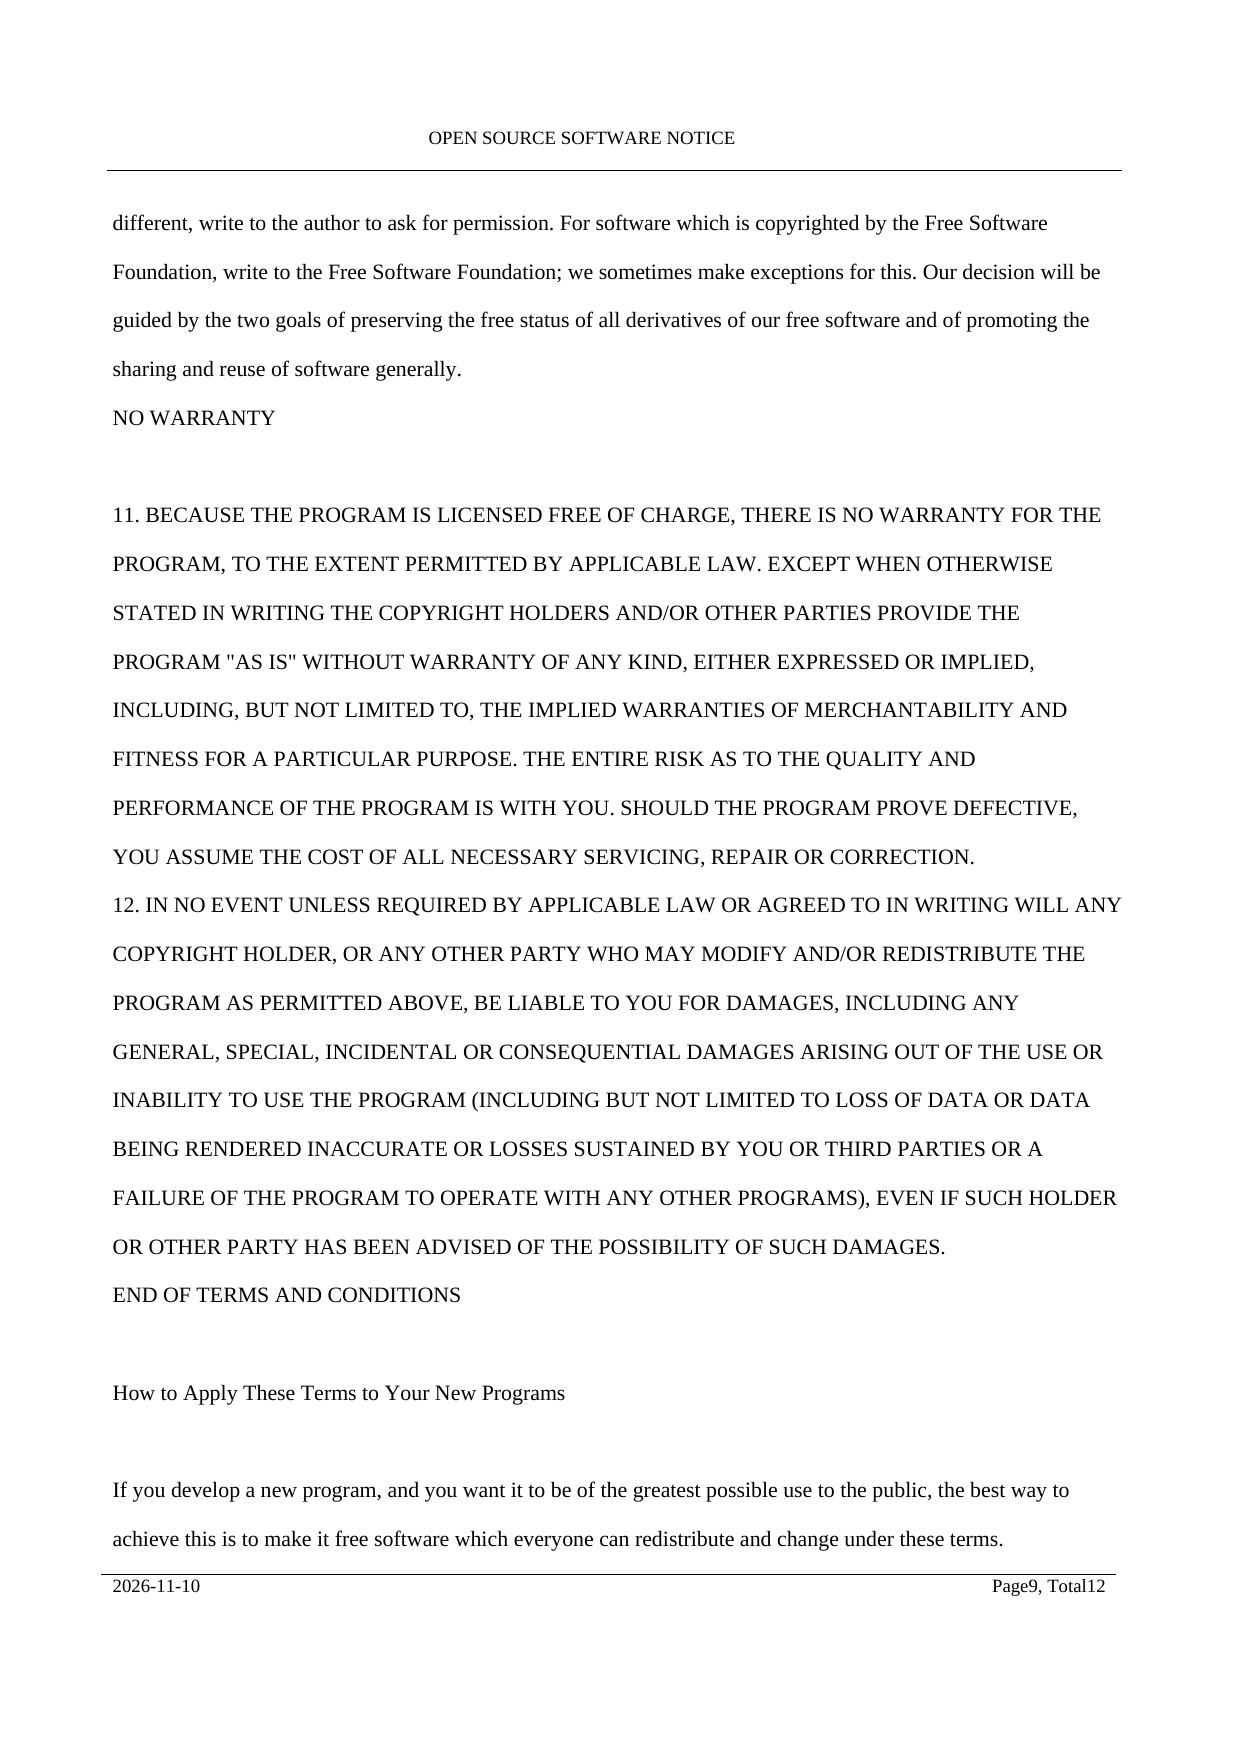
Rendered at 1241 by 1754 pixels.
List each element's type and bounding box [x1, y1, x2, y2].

text [112, 206, 1128, 1555]
